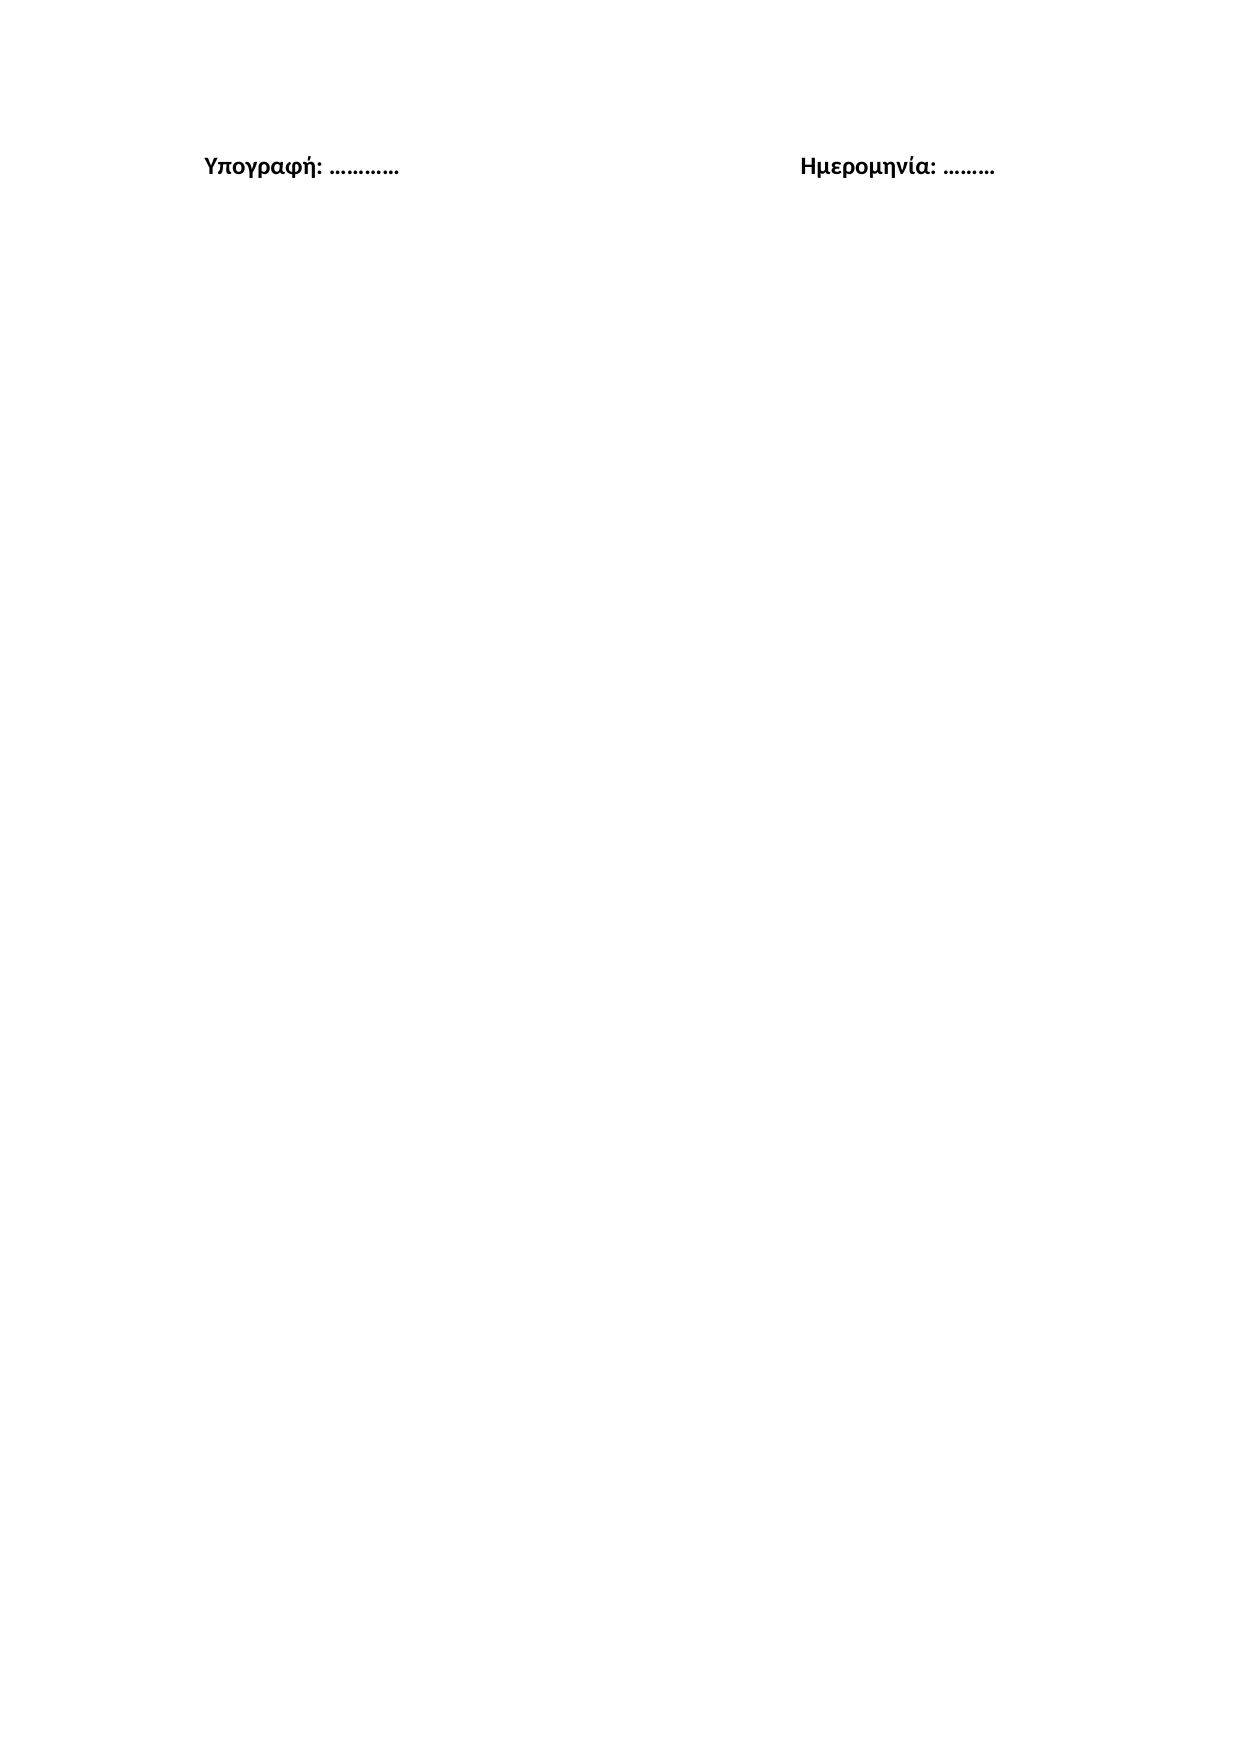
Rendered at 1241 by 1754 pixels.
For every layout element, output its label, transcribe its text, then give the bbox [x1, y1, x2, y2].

text Υπογραφή: ………… Ημερομηνία: ……… [187, 150, 1053, 181]
